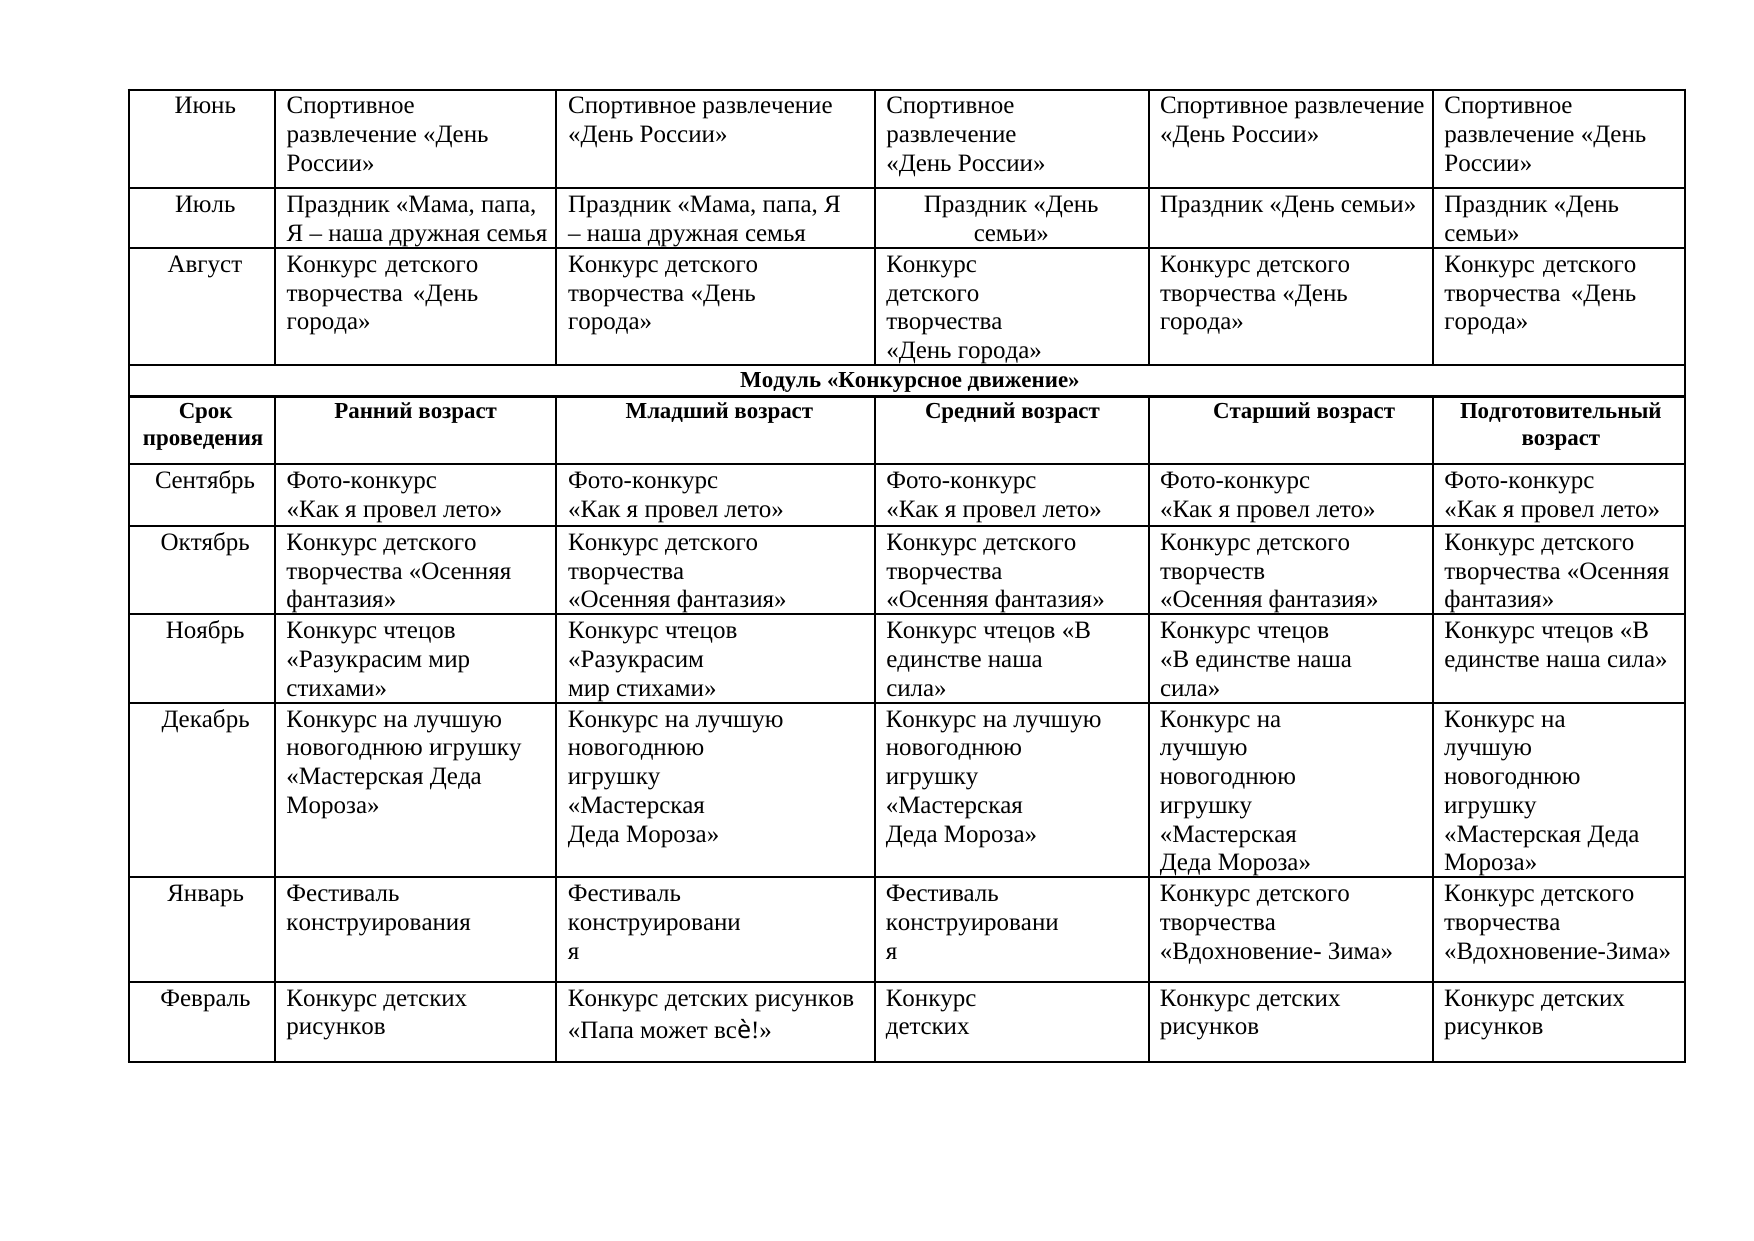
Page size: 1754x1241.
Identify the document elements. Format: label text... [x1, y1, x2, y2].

table_cell Спортивное развлечение «День России» [276, 91, 555, 187]
table_cell Конкурс детского творчества «Осенняя фантазия» [276, 527, 555, 613]
table_cell Модуль «Конкурсное движение» [130, 366, 1684, 395]
table_cell Октябрь [130, 527, 274, 613]
table_cell Праздник «День семьи» [876, 189, 1148, 247]
table_cell Младший возраст [557, 398, 874, 463]
table_cell Спортивное развлечение «День России» [557, 91, 874, 187]
table_cell Конкурс чтецов «В единстве наша сила» [876, 615, 1148, 702]
table_cell Декабрь [130, 704, 274, 876]
table_cell Конкурс на лучшую новогоднюю игрушку «Мастерская Деда Мороза» [1150, 704, 1432, 876]
table_cell Праздник «День семьи» [1434, 189, 1684, 247]
table_cell Фестиваль конструирования [557, 878, 874, 981]
table_cell Конкурс чтецов «Разукрасим мир стихами» [557, 615, 874, 702]
table_cell Конкурс детского творчества «Осенняя фантазия» [876, 527, 1148, 613]
table_cell Конкурс детского творчеств «Осенняя фантазия» [1150, 527, 1432, 613]
table_cell Конкурс чтецов «В единстве наша сила» [1434, 615, 1684, 702]
table_cell Фото-конкурс «Как я провел лето» [1150, 465, 1432, 525]
table_cell Средний возраст [876, 398, 1148, 463]
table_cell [557, 983, 874, 1061]
table_cell Конкурс детского творчества «День города» [276, 249, 555, 364]
table_cell Июль [130, 189, 274, 247]
table_cell Конкурс детского творчества «День города» [1434, 249, 1684, 364]
table_cell Конкурс на лучшую новогоднюю игрушку «Мастерская Деда Мороза» [1434, 704, 1684, 876]
table_cell Конкурс детского творчества «Вдохновение- Зима» [1150, 878, 1432, 981]
table_cell Фото-конкурс «Как я провел лето» [876, 465, 1148, 525]
table_cell Сентябрь [130, 465, 274, 525]
table_cell Старший возраст [1150, 398, 1432, 463]
table_cell Спортивное развлечение «День России» [876, 91, 1148, 187]
table_cell Ноябрь [130, 615, 274, 702]
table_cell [876, 983, 1148, 1061]
table_cell Спортивное развлечение «День России» [1150, 91, 1432, 187]
table_cell Конкурс детского творчества «Вдохновение-Зима» [1434, 878, 1684, 981]
table_cell Август [130, 249, 274, 364]
table_cell Конкурс детского творчества «Осенняя фантазия» [557, 527, 874, 613]
table_cell Конкурс детского творчества «День города» [1150, 249, 1432, 364]
table_cell Фото-конкурс «Как я провел лето» [557, 465, 874, 525]
table_cell Январь [130, 878, 274, 981]
table_cell Срок проведения [130, 398, 274, 463]
table_cell Конкурс детского творчества «День города» [876, 249, 1148, 364]
table_cell Фото-конкурс «Как я провел лето» [1434, 465, 1684, 525]
table_cell Спортивное развлечение «День России» [1434, 91, 1684, 187]
table_cell Фестиваль конструирования [276, 878, 555, 981]
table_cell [1434, 983, 1684, 1061]
table_cell Конкурс детского творчества «Осенняя фантазия» [1434, 527, 1684, 613]
table_cell Фото-конкурс «Как я провел лето» [276, 465, 555, 525]
table_cell Фестиваль конструирования [876, 878, 1148, 981]
table_cell Конкурс чтецов «Разукрасим мир стихами» [276, 615, 555, 702]
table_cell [1150, 983, 1432, 1061]
table_cell Ранний возраст [276, 398, 555, 463]
table_cell Февраль [130, 983, 274, 1061]
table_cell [276, 983, 555, 1061]
table_cell Июнь [130, 91, 274, 187]
table_cell Подготовительный возраст [1434, 398, 1684, 463]
table_cell Праздник «Мама, папа, Я – наша дружная семья [276, 189, 555, 247]
table_cell Конкурс на лучшую новогоднюю игрушку «Мастерская Деда Мороза» [557, 704, 874, 876]
table_cell Конкурс детского творчества «День города» [557, 249, 874, 364]
table_cell Праздник «День семьи» [1150, 189, 1432, 247]
table_cell Конкурс на лучшую новогоднюю игрушку «Мастерская Деда Мороза» [876, 704, 1148, 876]
table_cell Праздник «Мама, папа, Я – наша дружная семья [557, 189, 874, 247]
table_cell Конкурс чтецов «В единстве наша сила» [1150, 615, 1432, 702]
table_cell Конкурс на лучшую новогоднюю игрушку «Мастерская Деда Мороза» [276, 704, 555, 876]
